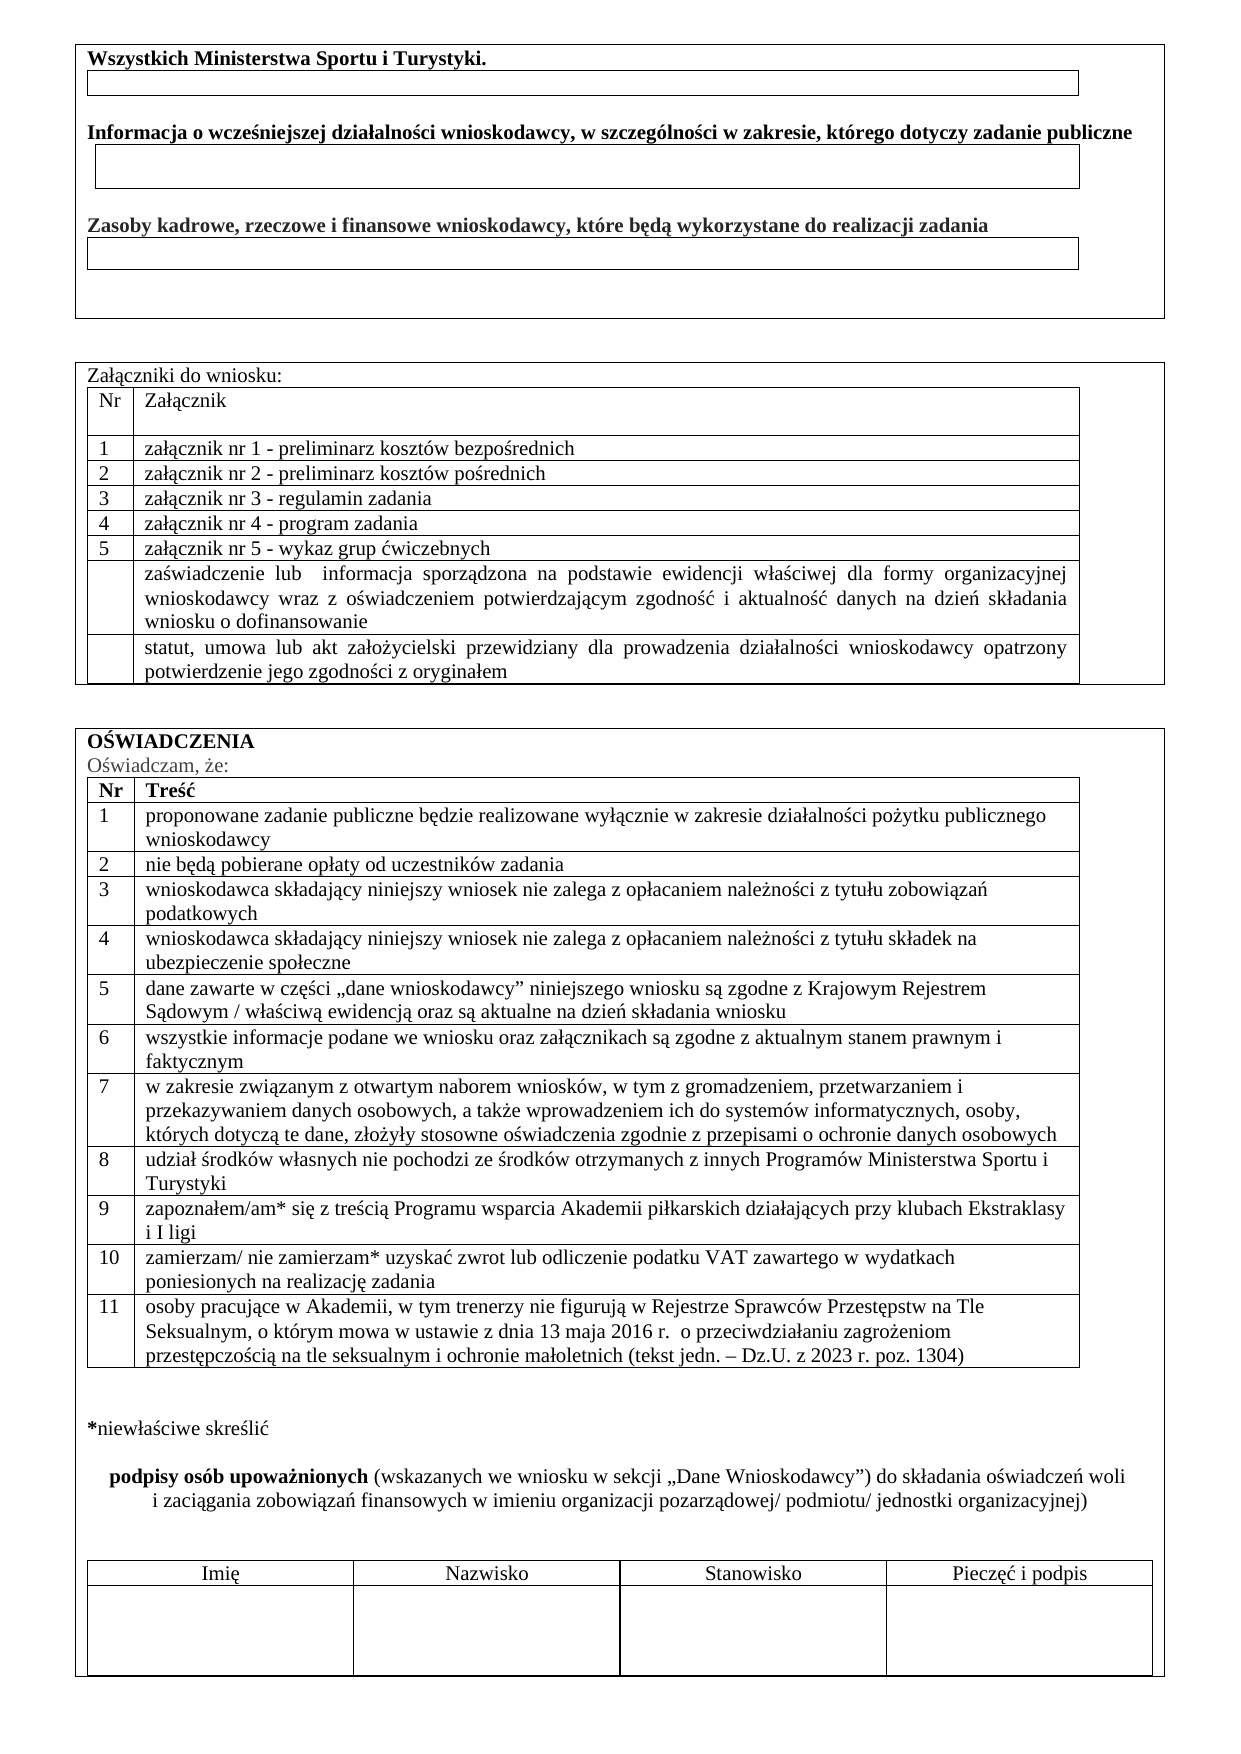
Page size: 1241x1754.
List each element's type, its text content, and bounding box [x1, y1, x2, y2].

table_header Załączniki do wniosku: [76, 363, 1164, 684]
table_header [76, 45, 1164, 318]
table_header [76, 729, 1164, 1676]
